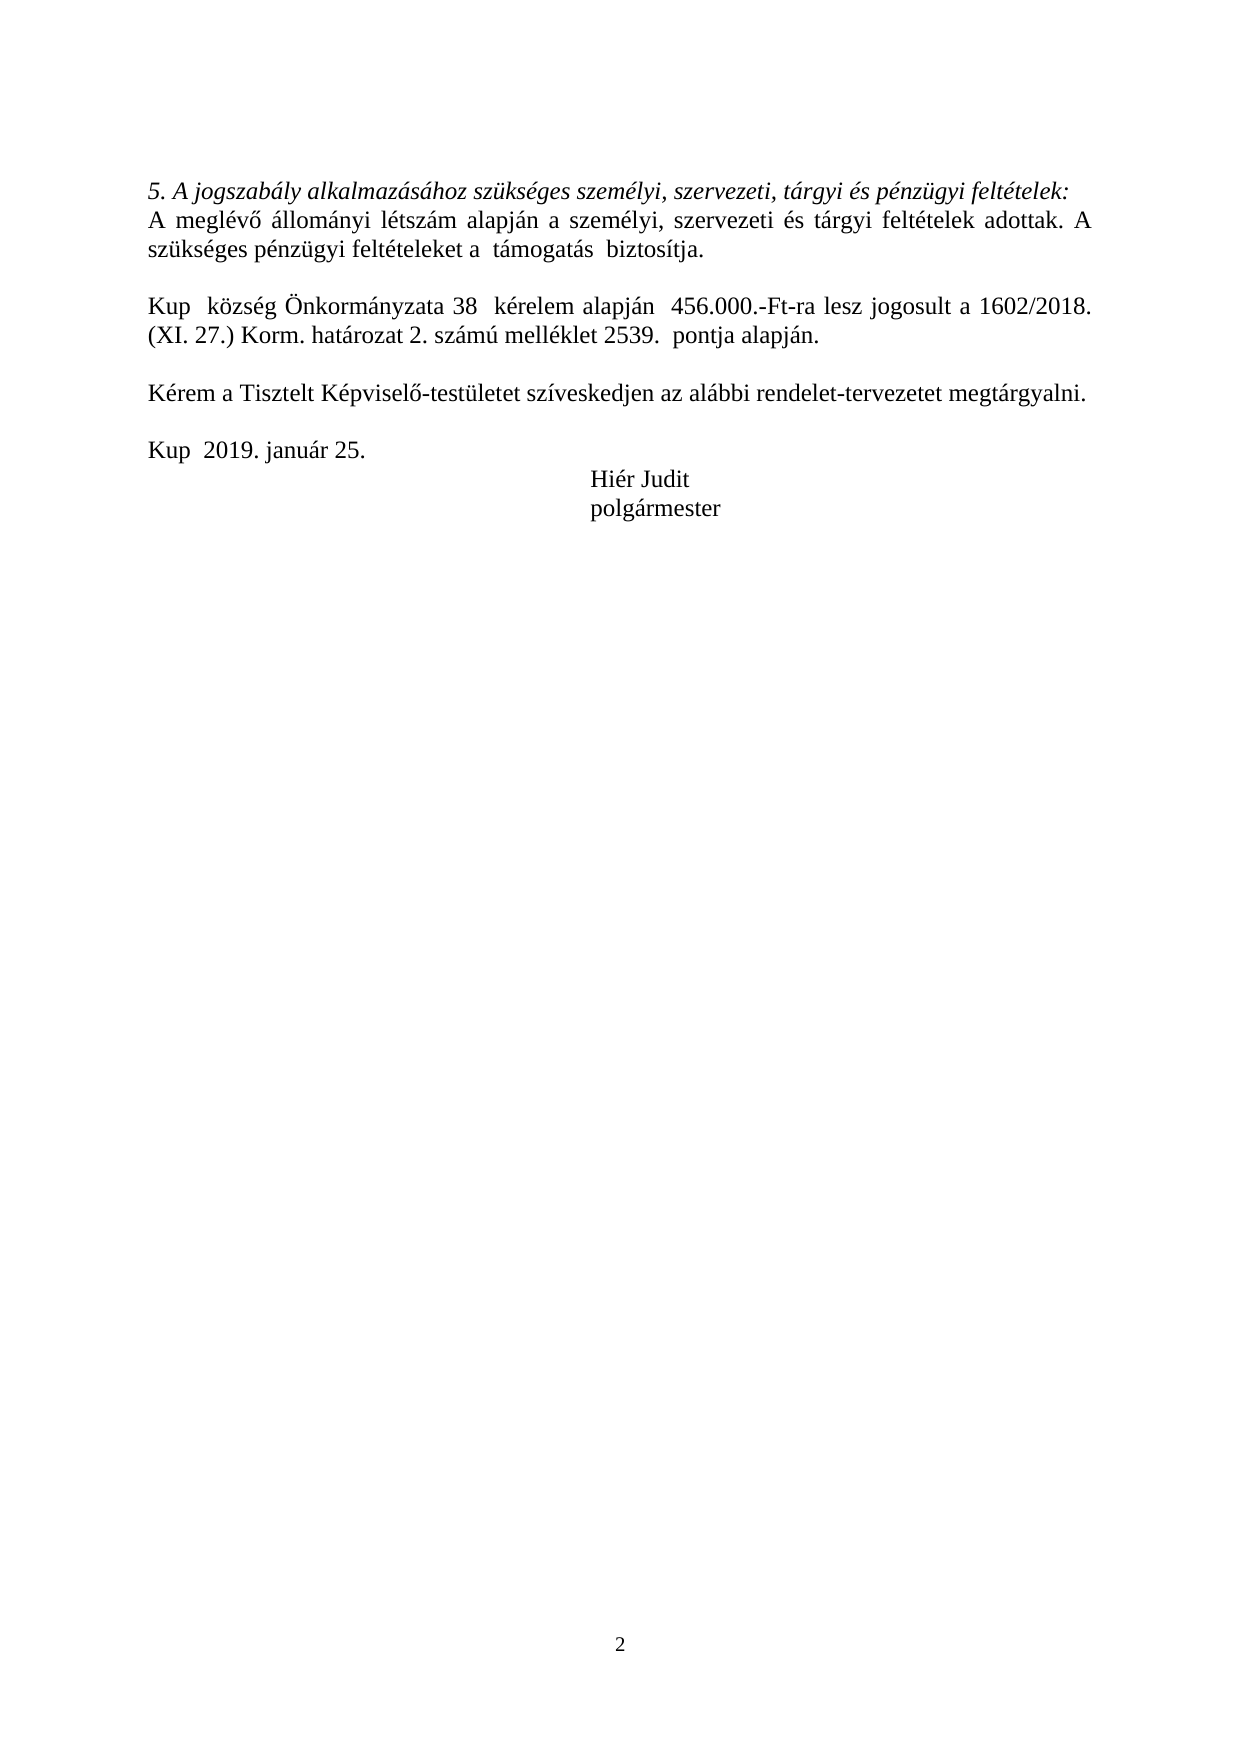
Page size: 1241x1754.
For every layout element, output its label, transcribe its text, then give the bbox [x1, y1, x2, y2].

text A meglévő állományi létszám alapján a személyi, szervezeti és tárgyi feltételek adottak. A szükséges pénzügyi feltételeket a támogatás biztosítja. [148, 205, 1093, 263]
text Hiér Judit [148, 464, 1093, 493]
text 5. A jogszabály alkalmazásához szükséges személyi, szervezeti, tárgyi és pénzügyi feltételek: [148, 176, 1093, 205]
text polgármester [148, 493, 1093, 521]
text Kup község Önkormányzata 38 kérelem alapján 456.000.-Ft-ra lesz jogosult a 1602/2018. (XI. 27.) Korm. határozat 2. számú melléklet 2539. pontja alapján. [148, 291, 1093, 349]
text Kérem a Tisztelt Képviselő-testületet szíveskedjen az alábbi rendelet-tervezetet megtárgyalni. [148, 378, 1093, 406]
text Kup 2019. január 25. [148, 435, 1093, 464]
